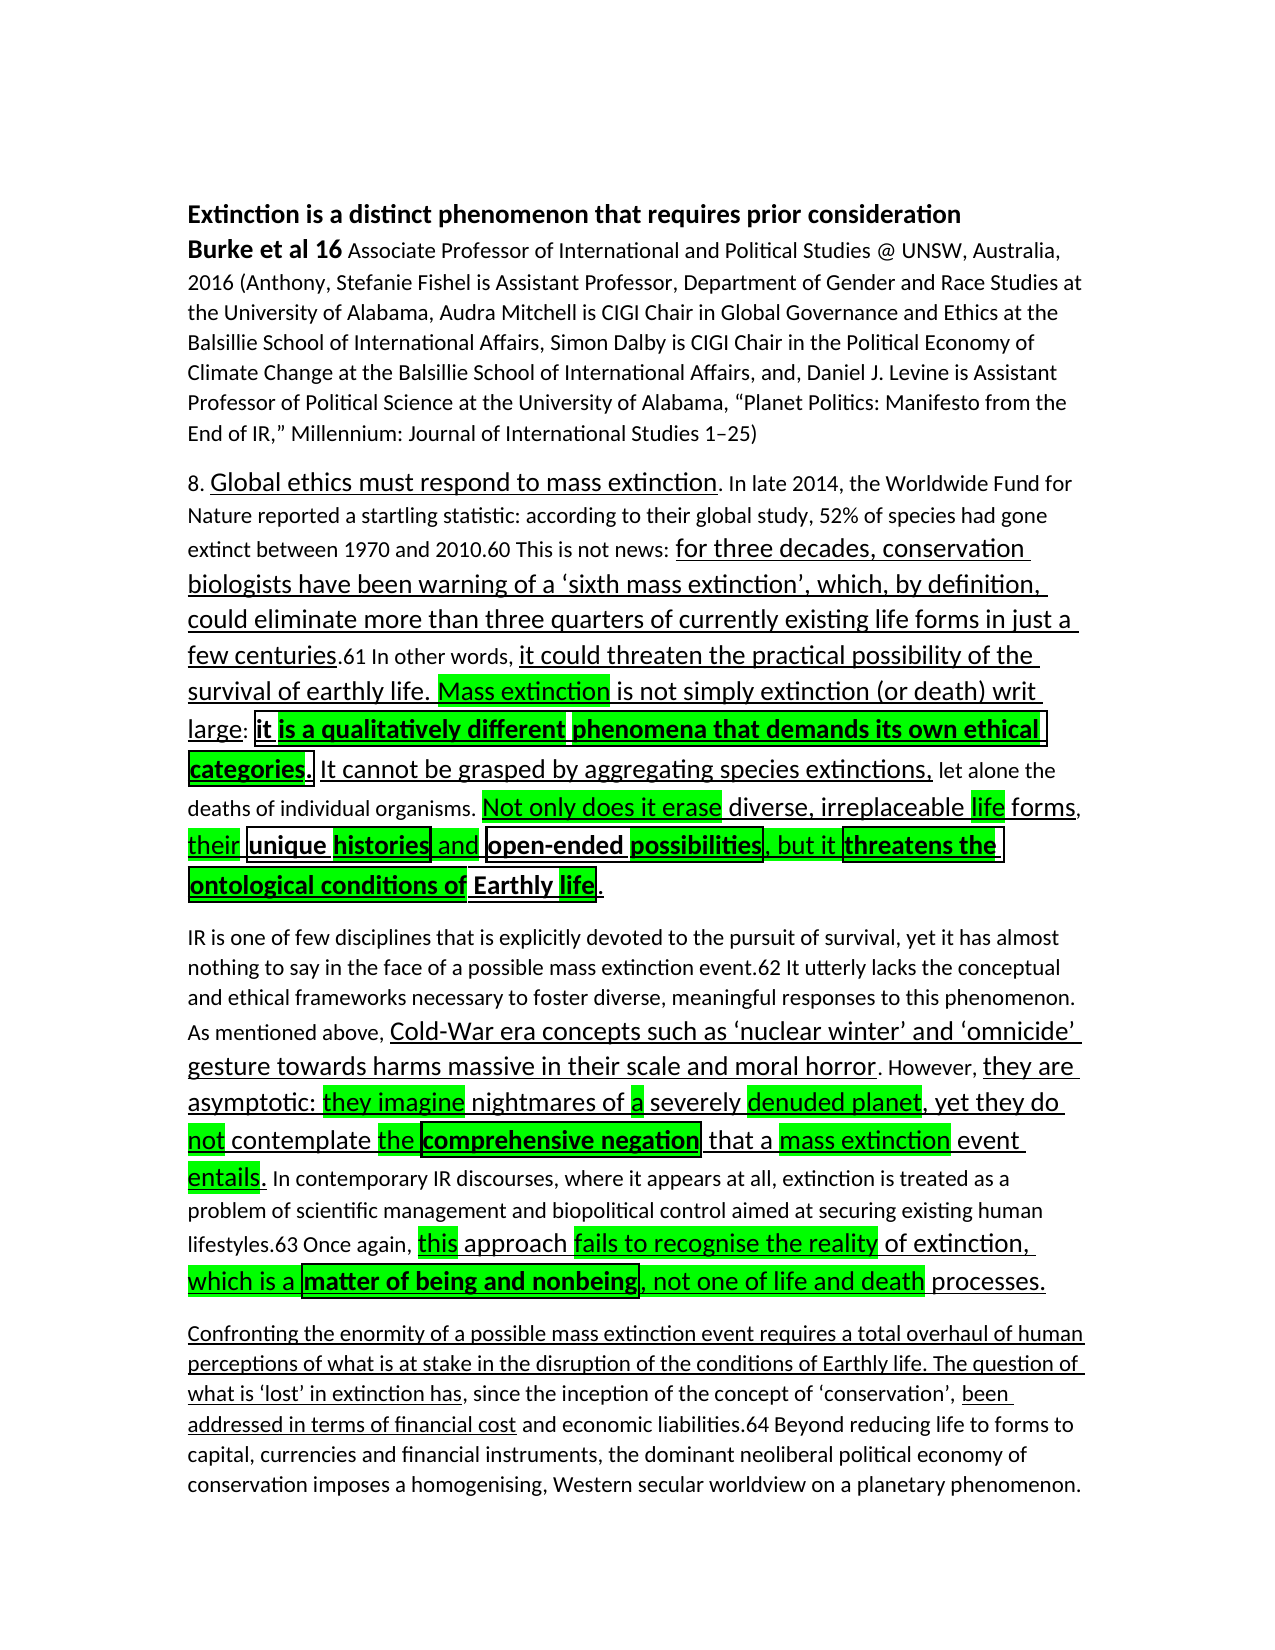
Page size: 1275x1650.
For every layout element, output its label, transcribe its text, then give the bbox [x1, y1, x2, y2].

subtitle Extinction is a distinct phenomenon that requires prior consideration [187, 197, 1087, 230]
text 8. Global ethics must respond to mass extinction. In late 2014, the Worldwide Fund for Nature reported a startling statistic: according to their global study, 52% of species had gone extinct between 1970 and 2010.60 This is not news: for three decades, conservation biologists have been warning of a ‘sixth mass extinction’, which, by definition, could eliminate more than three quarters of currently existing life forms in just a few centuries.61 In other words, it could threaten the practical possibility of the survival of earthly life. Mass extinction is not simply extinction (or death) writ large: it is a qualitatively different phenomena that demands its own ethical categories. It cannot be grasped by aggregating species extinctions, let alone the deaths of individual organisms. Not only does it erase diverse, irreplaceable life forms, their unique histories and open-ended possibilities, but it threatens the ontological conditions of Earthly life. [187, 466, 1087, 903]
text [187, 1319, 1087, 1498]
text Burke et al 16 Associate Professor of International and Political Studies @ UNSW, Australia, 2016 (Anthony, Stefanie Fishel is Assistant Professor, Department of Gender and Race Studies at the University of Alabama, Audra Mitchell is CIGI Chair in Global Governance and Ethics at the Balsillie School of International Affairs, Simon Dalby is CIGI Chair in the Political Economy of Climate Change at the Balsillie School of International Affairs, and, Daniel J. Levine is Assistant Professor of Political Science at the University of Alabama, “Planet Politics: Manifesto from the End of IR,” Millennium: Journal of International Studies 1–25) [187, 232, 1087, 447]
text IR is one of few disciplines that is explicitly devoted to the pursuit of survival, yet it has almost nothing to say in the face of a possible mass extinction event.62 It utterly lacks the conceptual and ethical frameworks necessary to foster diverse, meaningful responses to this phenomenon. As mentioned above, Cold-War era concepts such as ‘nuclear winter’ and ‘omnicide’ gesture towards harms massive in their scale and moral horror. However, they are asymptotic: they imagine nightmares of a severely denuded planet, yet they do not contemplate the comprehensive negation that a mass extinction event entails. In contemporary IR discourses, where it appears at all, extinction is treated as a problem of scientific management and biopolitical control aimed at securing existing human lifestyles.63 Once again, this approach fails to recognise the reality of extinction, which is a matter of being and nonbeing, not one of life and death processes. [187, 923, 1087, 1299]
